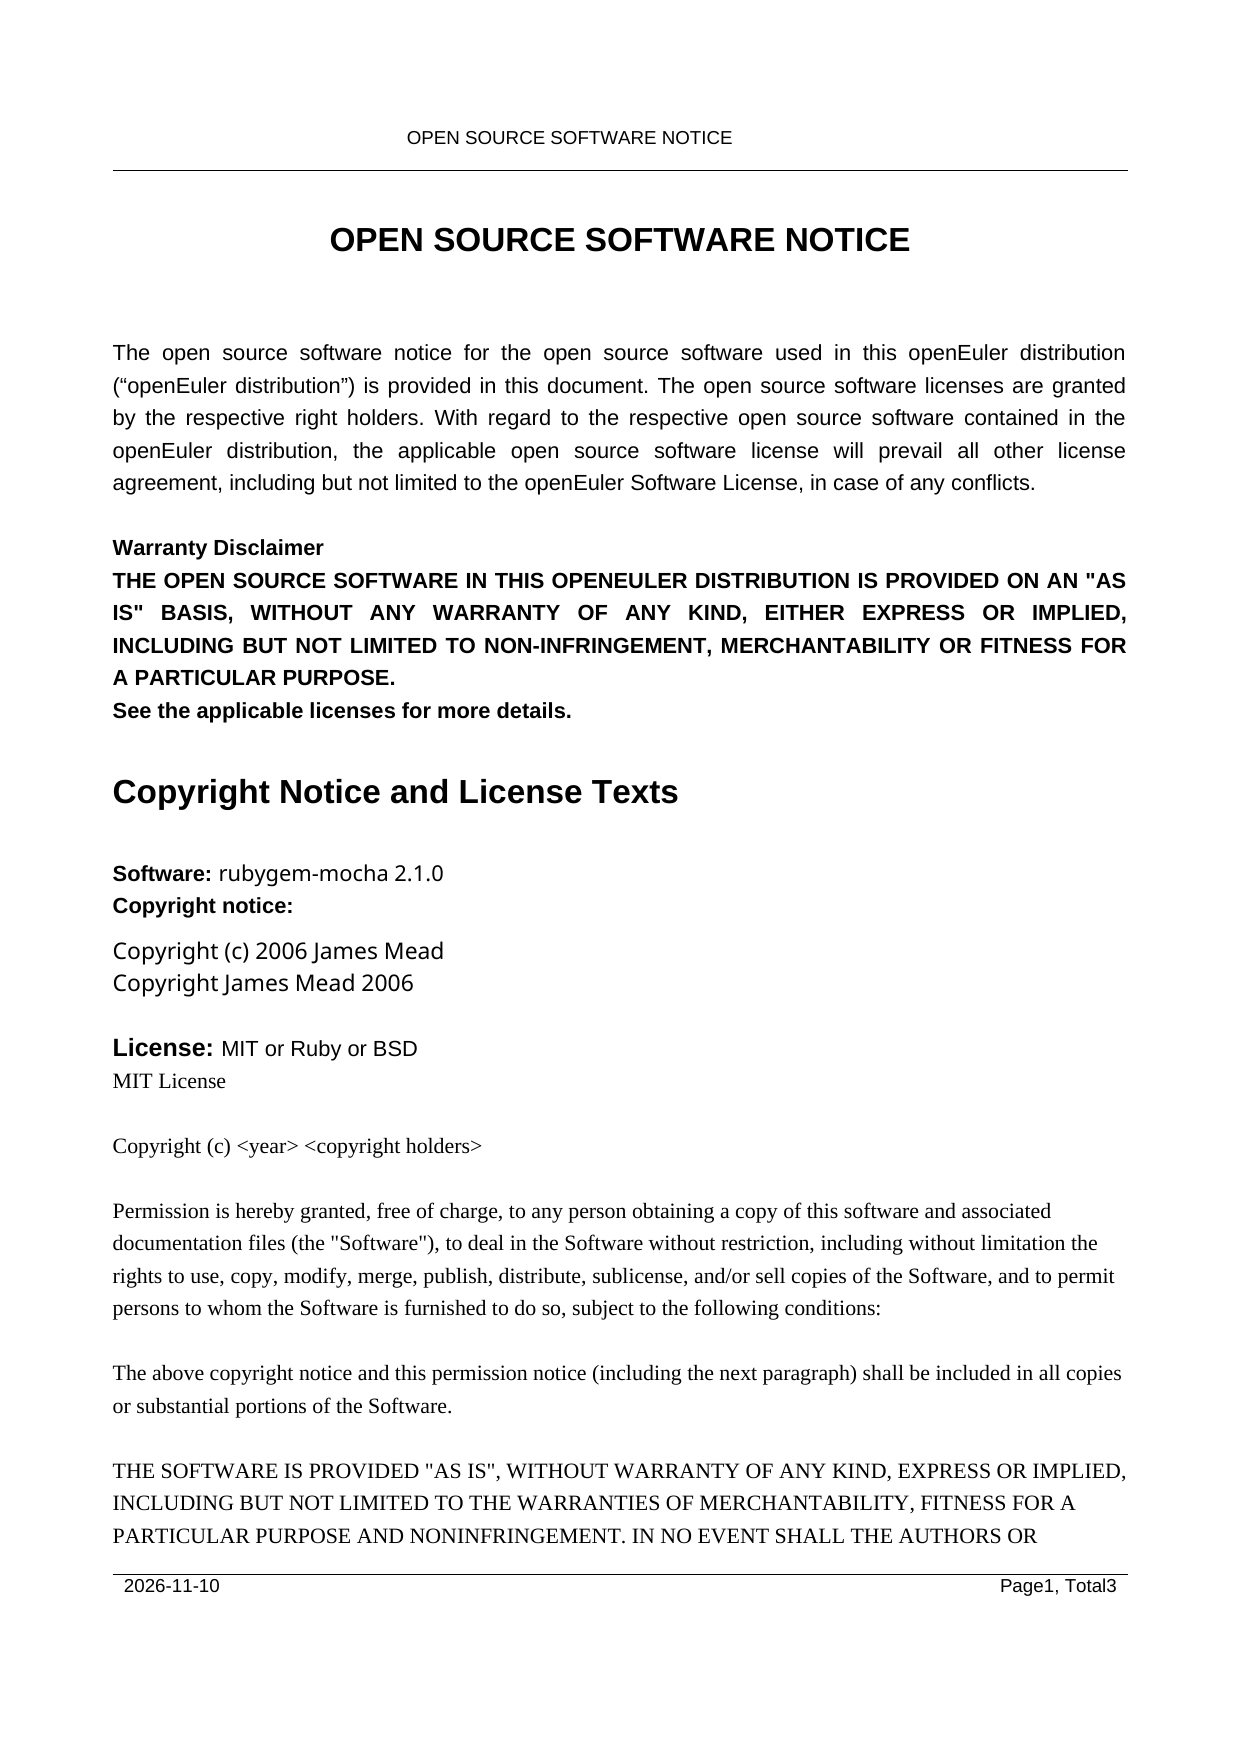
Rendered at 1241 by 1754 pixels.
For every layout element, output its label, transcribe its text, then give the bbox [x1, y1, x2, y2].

text Copyright (c) 2006 James Mead Copyright James Mead 2006 [112, 934, 1128, 1031]
title Software: rubygem-mocha 2.1.0 [112, 856, 1128, 889]
text Copyright Notice and License Texts [112, 759, 1128, 824]
text OPEN SOURCE SOFTWARE NOTICE [112, 206, 1128, 271]
text The open source software notice for the open source software used in this openEuler distribution (“openEuler distribution”) is provided in this document. The open source software licenses are granted by the respective right holders. With regard to the respective open source software contained in the openEuler distribution, the applicable open source software license will prevail all other license agreement, including but not limited to the openEuler Software License, in case of any conflicts. [112, 336, 1128, 499]
text Warranty Disclaimer [112, 531, 1128, 564]
text Copyright notice: [112, 889, 1128, 921]
text License: MIT or Ruby or BSD [112, 1031, 1128, 1064]
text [112, 1064, 1128, 1551]
text THE OPEN SOURCE SOFTWARE IN THIS OPENEULER DISTRIBUTION IS PROVIDED ON AN "AS IS" BASIS, WITHOUT ANY WARRANTY OF ANY KIND, EITHER EXPRESS OR IMPLIED, INCLUDING BUT NOT LIMITED TO NON-INFRINGEMENT, MERCHANTABILITY OR FITNESS FOR A PARTICULAR PURPOSE. See the applicable licenses for more details. [112, 564, 1128, 726]
